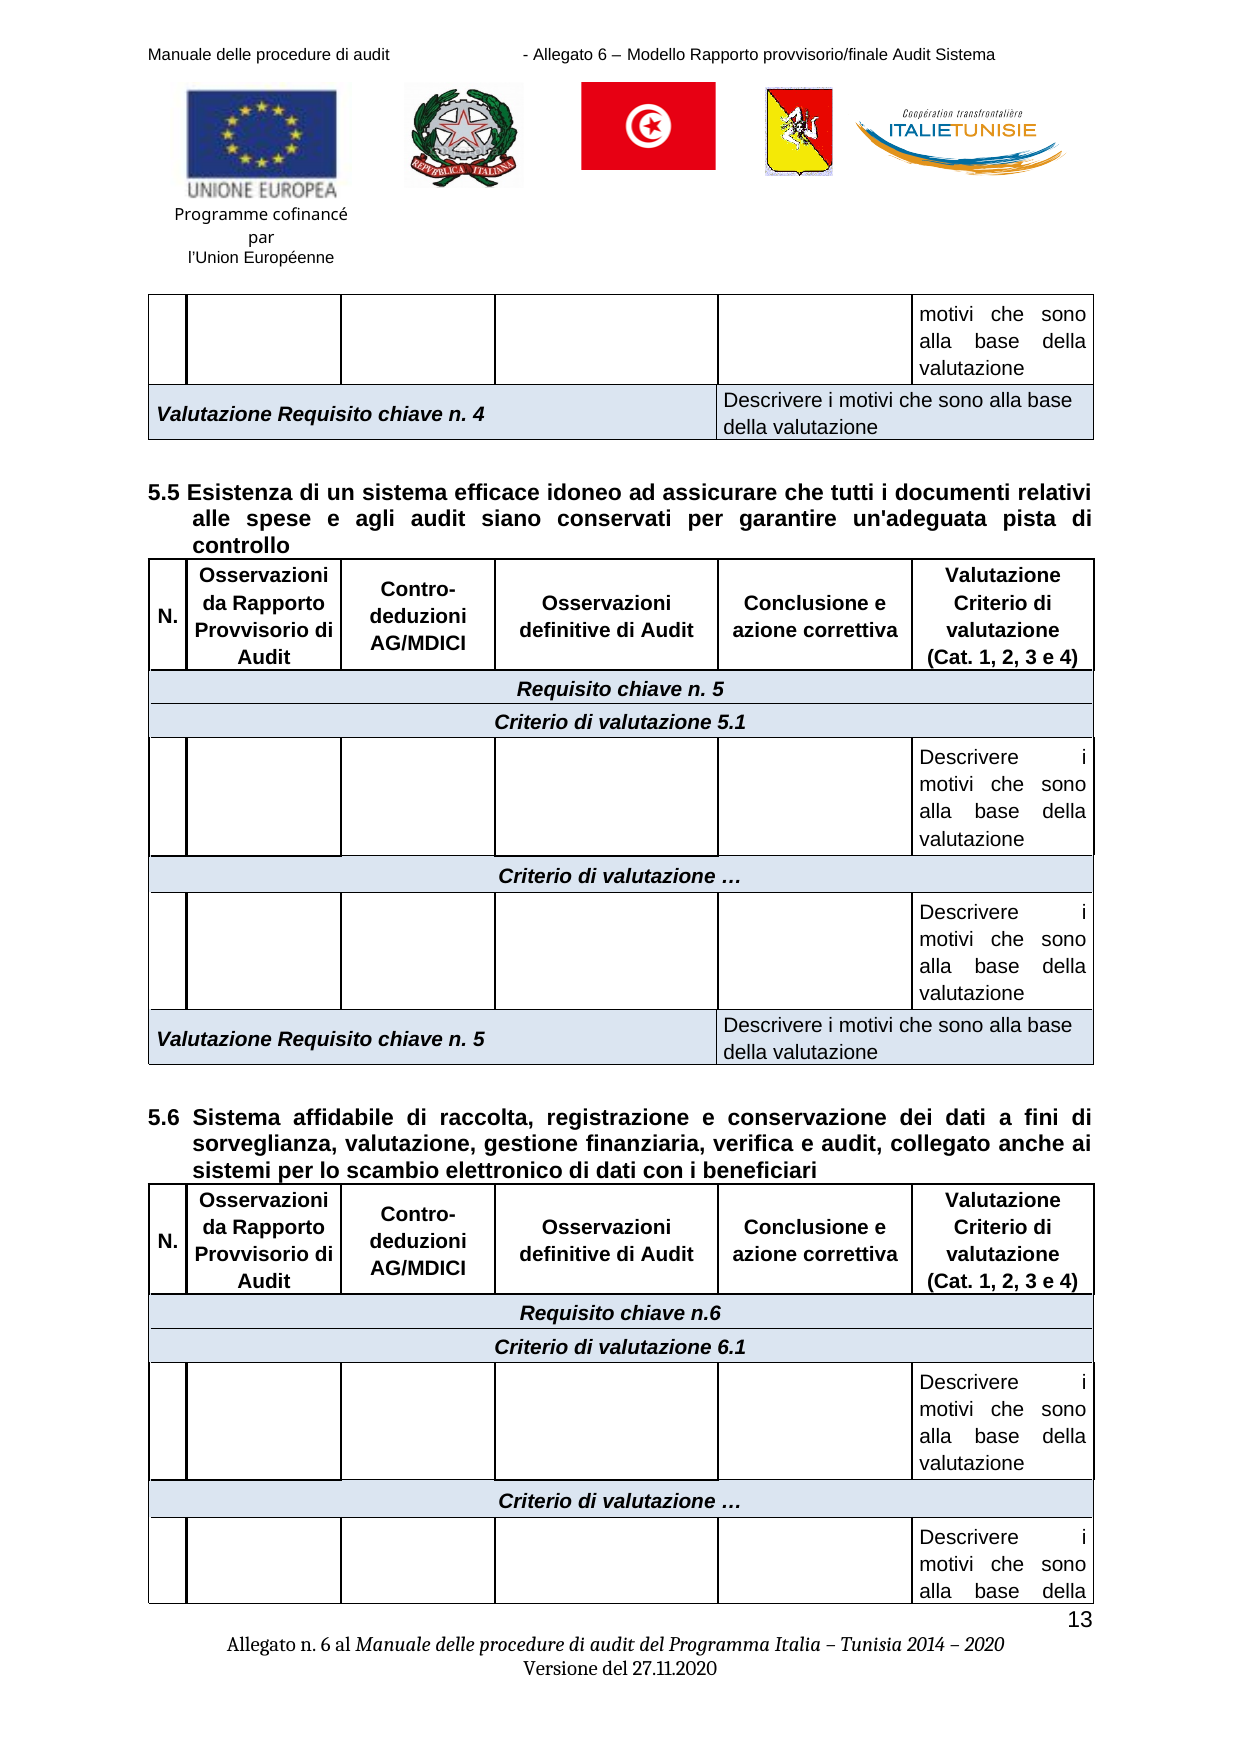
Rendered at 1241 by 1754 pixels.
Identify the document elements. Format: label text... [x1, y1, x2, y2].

table_cell [150, 738, 185, 854]
picture [581, 82, 716, 170]
table_cell Requisito chiave n. 5 [149, 669, 1093, 703]
table_cell Requisito chiave n.6 [149, 1293, 1093, 1328]
table_header N. [150, 1185, 185, 1293]
table_cell [719, 1363, 911, 1479]
table_cell [188, 1518, 340, 1603]
table_cell [342, 1518, 494, 1603]
table_header Osservazioni da Rapporto Provvisorio di Audit [188, 560, 340, 668]
table_header Contro- deduzioni AG/MDICI [342, 560, 494, 668]
table_cell [149, 295, 185, 384]
table_cell [342, 295, 494, 384]
table_cell [188, 738, 340, 854]
picture [170, 82, 352, 203]
text 5.6 Sistema affidabile di raccolta, registrazione e conservazione dei dati a fini di sorveglianza, valutazione, gestione finanziaria, verifica e audit, collegato anche ai sistemi per lo scambio elettronico di dati con i beneficiari [148, 1104, 1092, 1183]
table_cell Criterio di valutazione 6.1 [149, 1328, 1093, 1362]
table_header Conclusione e azione correttiva [719, 560, 911, 668]
table_cell Criterio di valutazione 5.1 [149, 703, 1093, 737]
table_cell Descrivere i motivi che sono alla base della valutazione [913, 737, 1093, 854]
table_cell [149, 892, 185, 1009]
table_cell [496, 295, 717, 384]
table_cell [188, 295, 340, 384]
table_cell [188, 893, 340, 1009]
table_header Osservazioni definitive di Audit [496, 560, 717, 668]
table_cell Descrivere i motivi che sono alla base della valutazione [913, 892, 1093, 1009]
table_cell [188, 1363, 340, 1479]
table_cell [496, 738, 717, 854]
picture [403, 82, 524, 188]
picture [847, 82, 1075, 197]
table_cell Descrivere i motivi che sono alla base della valutazione [913, 1517, 1093, 1603]
table_header Osservazioni definitive di Audit [496, 1185, 717, 1293]
table_cell [496, 893, 717, 1009]
table_cell [496, 1518, 717, 1603]
table_cell Descrivere i motivi che sono alla base della valutazione [913, 1362, 1093, 1479]
table_cell Criterio di valutazione … [149, 855, 1093, 892]
table_cell Descrivere i motivi che sono alla base della valutazione [717, 1009, 1093, 1064]
table_cell [342, 738, 494, 854]
table_cell Descrivere i motivi che sono alla base della valutazione [717, 385, 1093, 439]
table_cell [496, 1363, 717, 1479]
picture [765, 87, 833, 176]
table_cell [149, 1517, 185, 1603]
table_header N. [150, 560, 185, 668]
table_cell [150, 1363, 185, 1479]
table_cell [719, 1518, 911, 1603]
text 5.5 Esistenza di un sistema efficace idoneo ad assicurare che tutti i documenti relativi alle spese e agli audit siano conservati per garantire un'adeguata pista di controllo [148, 479, 1092, 558]
table_cell [719, 295, 911, 384]
table_cell [719, 738, 911, 854]
table_header Valutazione Criterio di valutazione (Cat. 1, 2, 3 e 4) [913, 560, 1093, 668]
table_cell [719, 893, 911, 1009]
table_header Contro- deduzioni AG/MDICI [342, 1185, 494, 1293]
table_header Conclusione e azione correttiva [719, 1185, 911, 1293]
table_cell Valutazione Requisito chiave n. 5 [149, 1009, 716, 1064]
table_header Valutazione Criterio di valutazione (Cat. 1, 2, 3 e 4) [913, 1185, 1093, 1293]
table_header Osservazioni da Rapporto Provvisorio di Audit [188, 1185, 340, 1293]
table_cell Descrivere i motivi che sono alla base della valutazione [913, 295, 1093, 384]
table_cell [342, 1363, 494, 1479]
table_cell [342, 893, 494, 1009]
table_cell Valutazione Requisito chiave n. 4 [149, 385, 716, 439]
table_cell Criterio di valutazione … [149, 1479, 1093, 1517]
